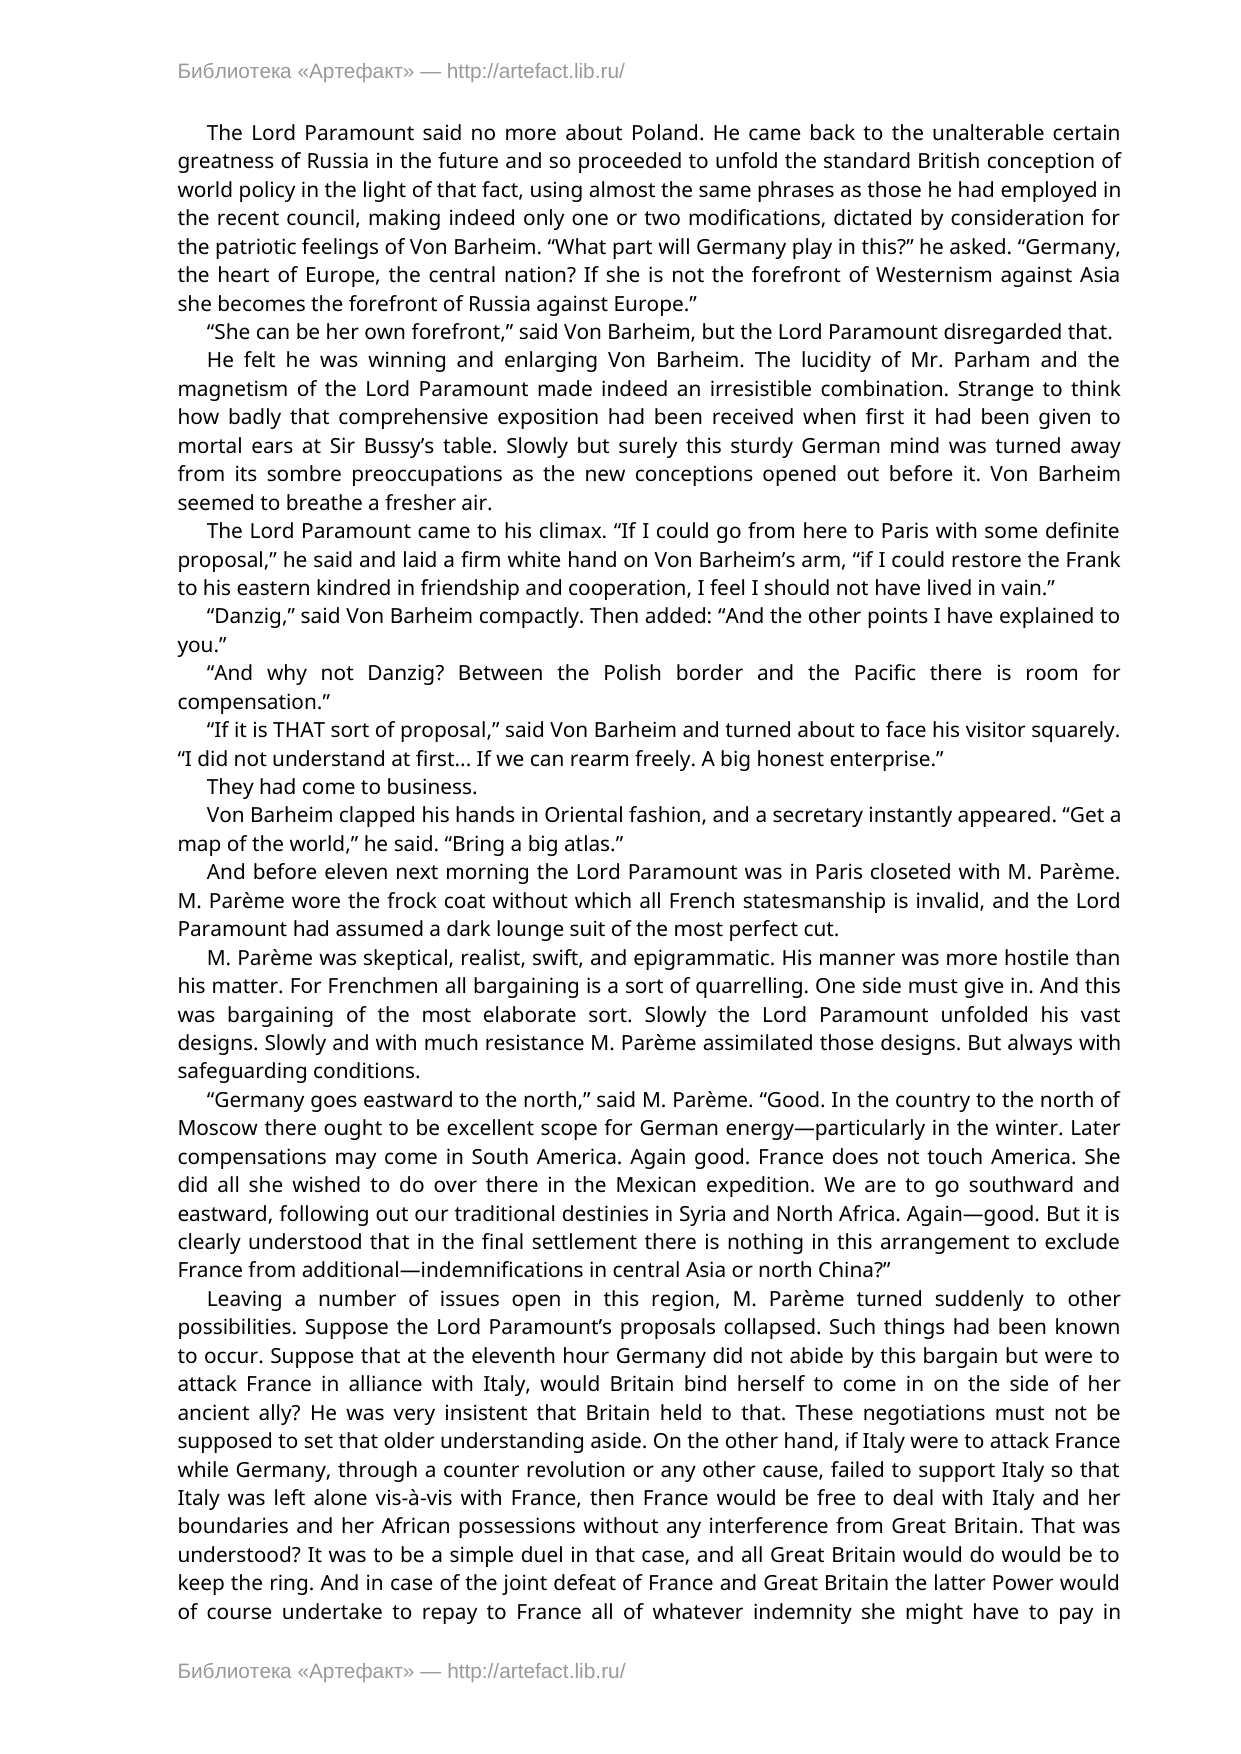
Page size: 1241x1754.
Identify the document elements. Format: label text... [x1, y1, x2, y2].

text “She can be her own forefront,” said Von Barheim, but the Lord Paramount disregarded that. [177, 317, 1122, 346]
text M. Parème was skeptical, realist, swift, and epigrammatic. His manner was more hostile than his matter. For Frenchmen all bargaining is a sort of quarrelling. One side must give in. And this was bargaining of the most elaborate sort. Slowly the Lord Paramount unfolded his vast designs. Slowly and with much resistance M. Parème assimilated those designs. But always with safeguarding conditions. [177, 943, 1122, 1085]
text The Lord Paramount came to his climax. “If I could go from here to Paris with some definite proposal,” he said and laid a firm white hand on Von Barheim’s arm, “if I could restore the Frank to his eastern kindred in friendship and cooperation, I feel I should not have lived in vain.” [177, 516, 1122, 602]
text The Lord Paramount said no more about Poland. He came back to the unalterable certain greatness of Russia in the future and so proceeded to unfold the standard British conception of world policy in the light of that fact, using almost the same phrases as those he had employed in the recent council, making indeed only one or two modifications, dictated by consideration for the patriotic feelings of Von Barheim. “What part will Germany play in this?” he asked. “Germany, the heart of Europe, the central nation? If she is not the forefront of Westernism against Asia she becomes the forefront of Russia against Europe.” [177, 118, 1122, 317]
text “Danzig,” said Von Barheim compactly. Then added: “And the other points I have explained to you.” [177, 602, 1122, 658]
text They had come to business. [177, 772, 1122, 801]
text And before eleven next morning the Lord Paramount was in Paris closeted with M. Parème. M. Parème wore the frock coat without which all French statesmanship is invalid, and the Lord Paramount had assumed a dark lounge suit of the most perfect cut. [177, 857, 1122, 943]
text He felt he was winning and enlarging Von Barheim. The lucidity of Mr. Parham and the magnetism of the Lord Paramount made indeed an irresistible combination. Strange to think how badly that comprehensive exposition had been received when first it had been given to mortal ears at Sir Bussy’s table. Slowly but surely this sturdy German mind was turned away from its sombre preoccupations as the new conceptions opened out before it. Von Barheim seemed to breathe a fresher air. [177, 346, 1122, 516]
text “Germany goes eastward to the north,” said M. Parème. “Good. In the country to the north of Moscow there ought to be excellent scope for German energy—particularly in the winter. Later compensations may come in South America. Again good. France does not touch America. She did all she wished to do over there in the Mexican expedition. We are to go southward and eastward, following out our traditional destinies in Syria and North Africa. Again—good. But it is clearly understood that in the final settlement there is nothing in this arrangement to exclude France from additional—indemnifications in central Asia or north China?” [177, 1085, 1122, 1284]
text Von Barheim clapped his hands in Oriental fashion, and a secretary instantly appeared. “Get a map of the world,” he said. “Bring a big atlas.” [177, 801, 1122, 857]
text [177, 1284, 1122, 1625]
text “And why not Danzig? Between the Polish border and the Pacific there is room for compensation.” [177, 658, 1122, 715]
text “If it is THAT sort of proposal,” said Von Barheim and turned about to face his visitor squarely. “I did not understand at first... If we can rearm freely. A big honest enterprise.” [177, 715, 1122, 772]
